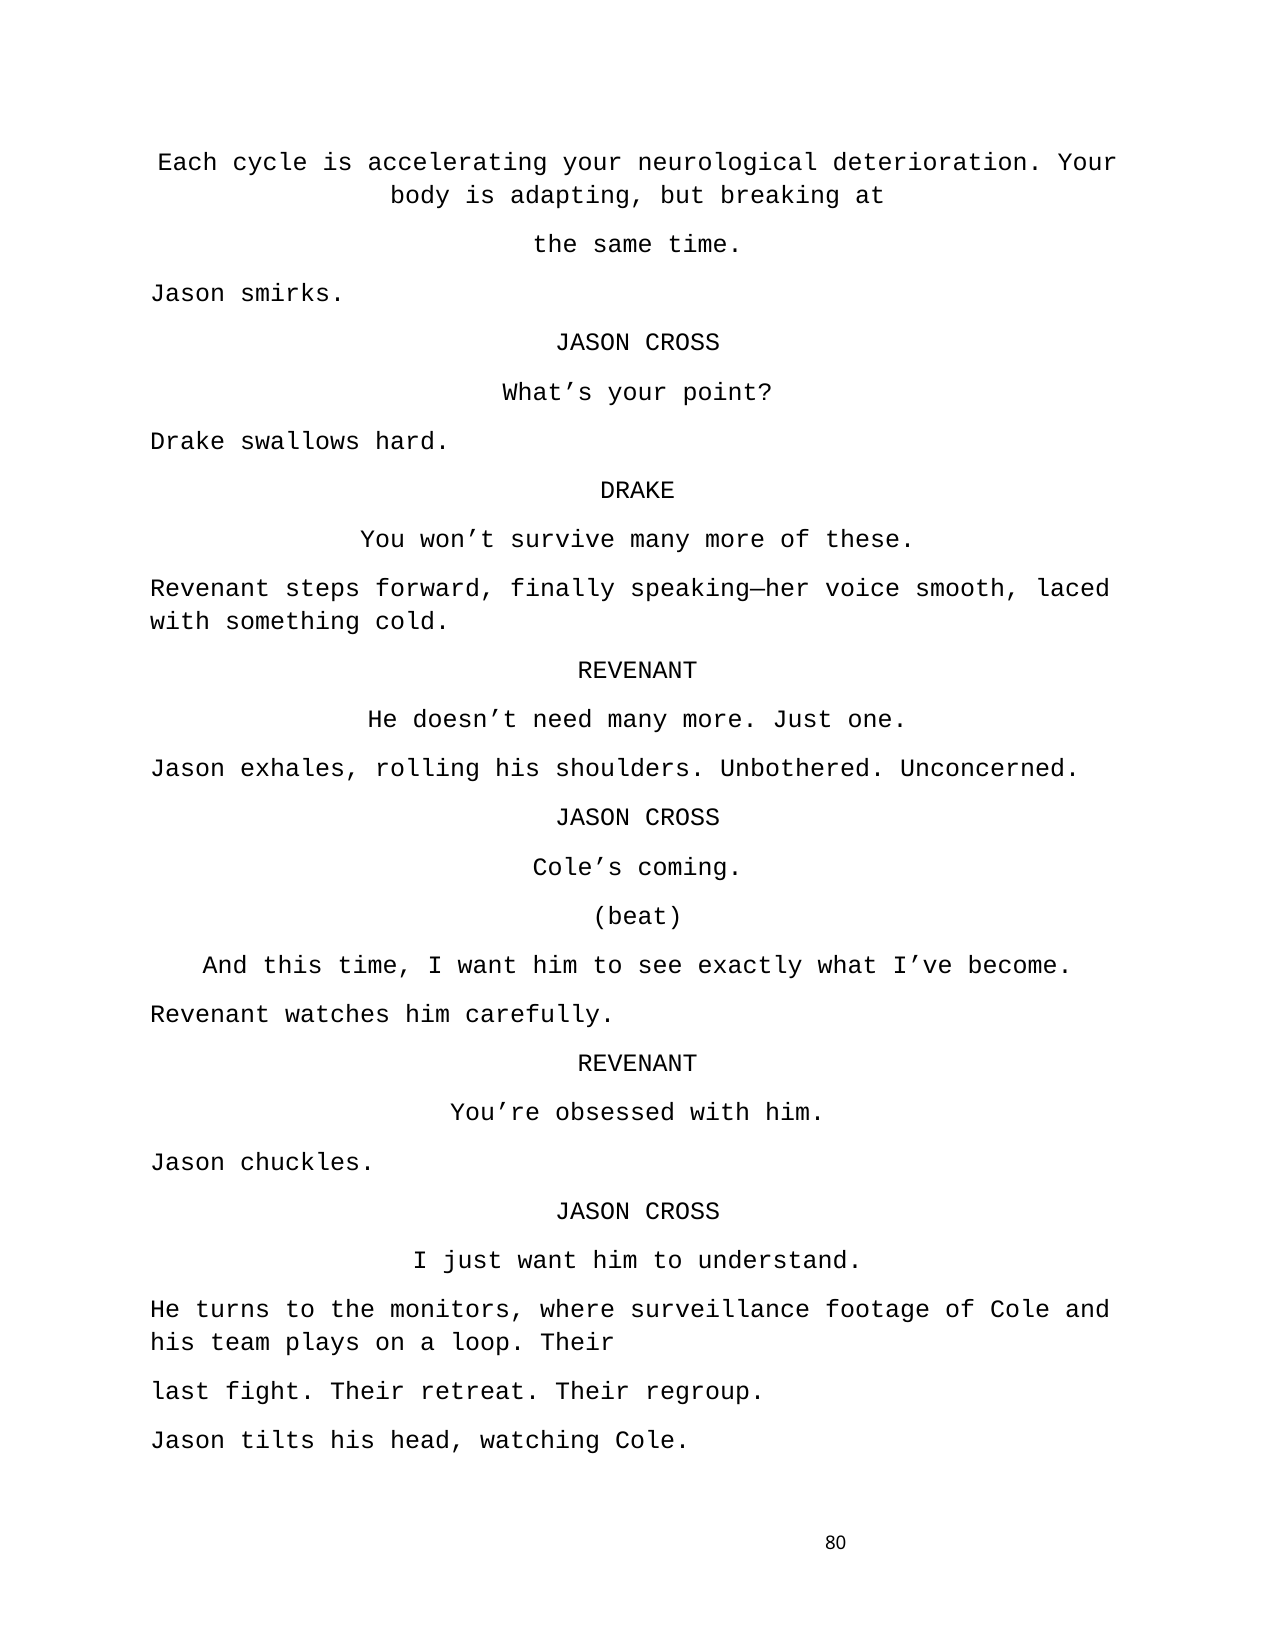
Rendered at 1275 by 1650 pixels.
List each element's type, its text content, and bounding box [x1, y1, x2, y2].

text You’re obsessed with him. [150, 1100, 1125, 1128]
text JASON CROSS [150, 805, 1125, 833]
text last fight. Their retreat. Their regroup. [150, 1378, 1125, 1407]
text Jason exhales, rolling his shoulders. Unbothered. Unconcerned. [150, 756, 1125, 784]
text REVENANT [150, 657, 1125, 686]
text He doesn’t need many more. Just one. [150, 707, 1125, 735]
text I just want him to understand. [150, 1247, 1125, 1276]
text What’s your point? [150, 379, 1125, 407]
text Jason chuckles. [150, 1149, 1125, 1177]
text Revenant steps forward, finally speaking—her voice smooth, laced with something cold. [150, 576, 1125, 637]
text Jason smirks. [150, 281, 1125, 309]
text Jason tilts his head, watching Cole. [150, 1427, 1125, 1456]
text DRAKE [150, 477, 1125, 506]
text REVENANT [150, 1051, 1125, 1079]
text Each cycle is accelerating your neurological deterioration. Your body is adapting, but breaking at [150, 150, 1125, 211]
text And this time, I want him to see exactly what I’ve become. [150, 952, 1125, 981]
text Drake swallows hard. [150, 428, 1125, 457]
text He turns to the monitors, where surveillance footage of Cole and his team plays on a loop. Their [150, 1297, 1125, 1357]
text You won’t survive many more of these. [150, 527, 1125, 555]
text the same time. [150, 232, 1125, 260]
text JASON CROSS [150, 1198, 1125, 1227]
text (beat) [150, 903, 1125, 932]
text Cole’s coming. [150, 854, 1125, 882]
text Revenant watches him carefully. [150, 1002, 1125, 1030]
text JASON CROSS [150, 330, 1125, 358]
